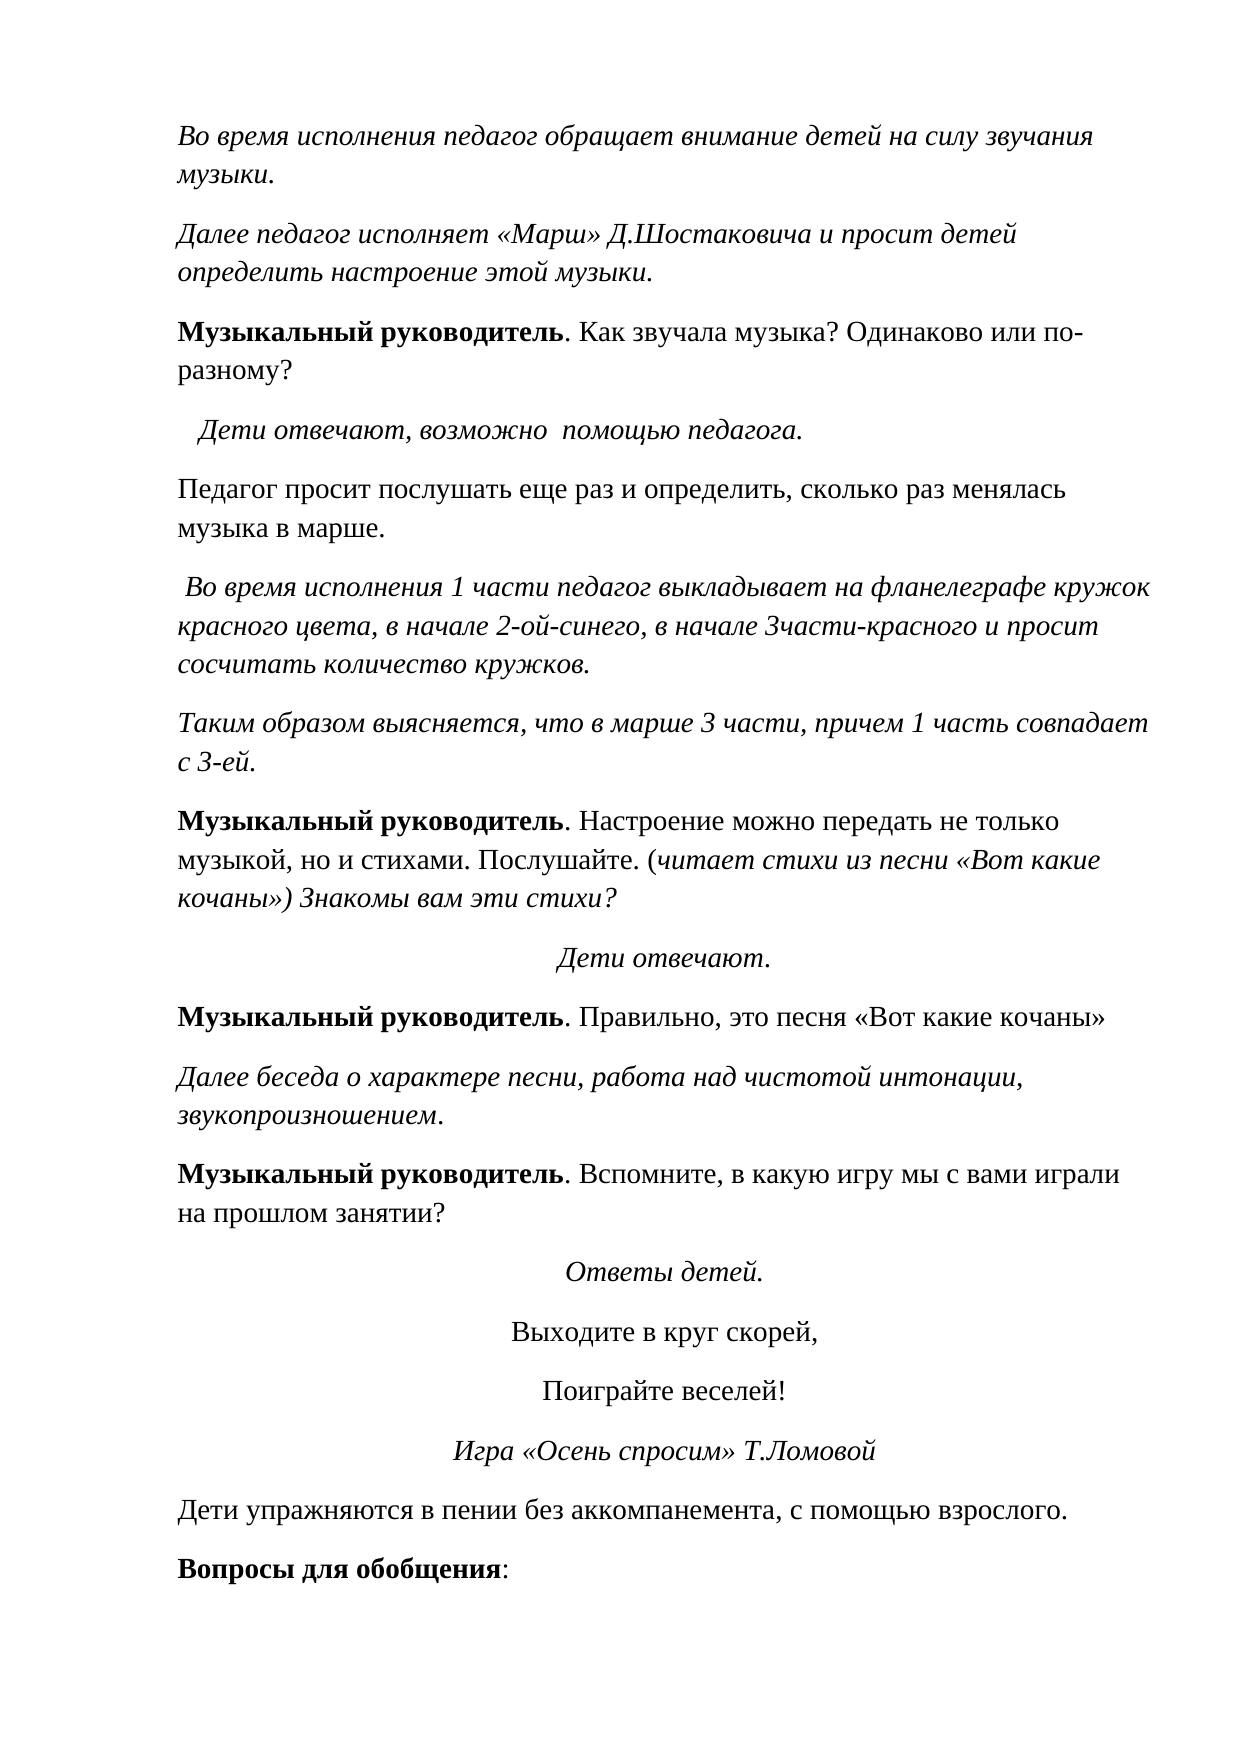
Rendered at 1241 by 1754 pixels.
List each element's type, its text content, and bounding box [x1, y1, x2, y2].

text Далее педагог исполняет «Марш» Д.Шостаковича и просит детей определить настроение этой музыки. [177, 216, 1152, 288]
text Музыкальный руководитель. Настроение можно передать не только музыкой, но и стихами. Послушайте. (читает стихи из песни «Вот какие кочаны») Знакомы вам эти стихи? [177, 803, 1152, 914]
text Во время исполнения педагог обращает внимание детей на силу звучания музыки. [177, 118, 1152, 190]
text Игра «Осень спросим» Т.Ломовой [177, 1433, 1152, 1466]
text Вопросы для обобщения: [177, 1551, 1152, 1585]
text Ответы детей. [177, 1254, 1152, 1288]
text Во время исполнения 1 части педагог выкладывает на фланелеграфе кружок красного цвета, в начале 2-ой-синего, в начале 3части-красного и просит сосчитать количество кружков. [177, 569, 1152, 680]
text Дети упражняются в пении без аккомпанемента, с помощью взрослого. [177, 1492, 1152, 1526]
text Музыкальный руководитель. Вспомните, в какую игру мы с вами играли на прошлом занятии? [177, 1157, 1152, 1229]
text Выходите в круг скорей, [177, 1314, 1152, 1347]
text Музыкальный руководитель. Как звучала музыка? Одинаково или по-разному? [177, 314, 1152, 386]
text Поиграйте веселей! [177, 1373, 1152, 1407]
text Дети отвечают, возможно помощью педагога. [177, 412, 1152, 445]
text Музыкальный руководитель. Правильно, это песня «Вот какие кочаны» [177, 999, 1152, 1033]
text Дети отвечают. [177, 940, 1152, 973]
text Далее беседа о характере песни, работа над чистотой интонации, звукопроизношением. [177, 1059, 1152, 1131]
text Педагог просит послушать еще раз и определить, сколько раз менялась музыка в марше. [177, 471, 1152, 543]
text Таким образом выясняется, что в марше 3 части, причем 1 часть совпадает с 3-ей. [177, 706, 1152, 778]
